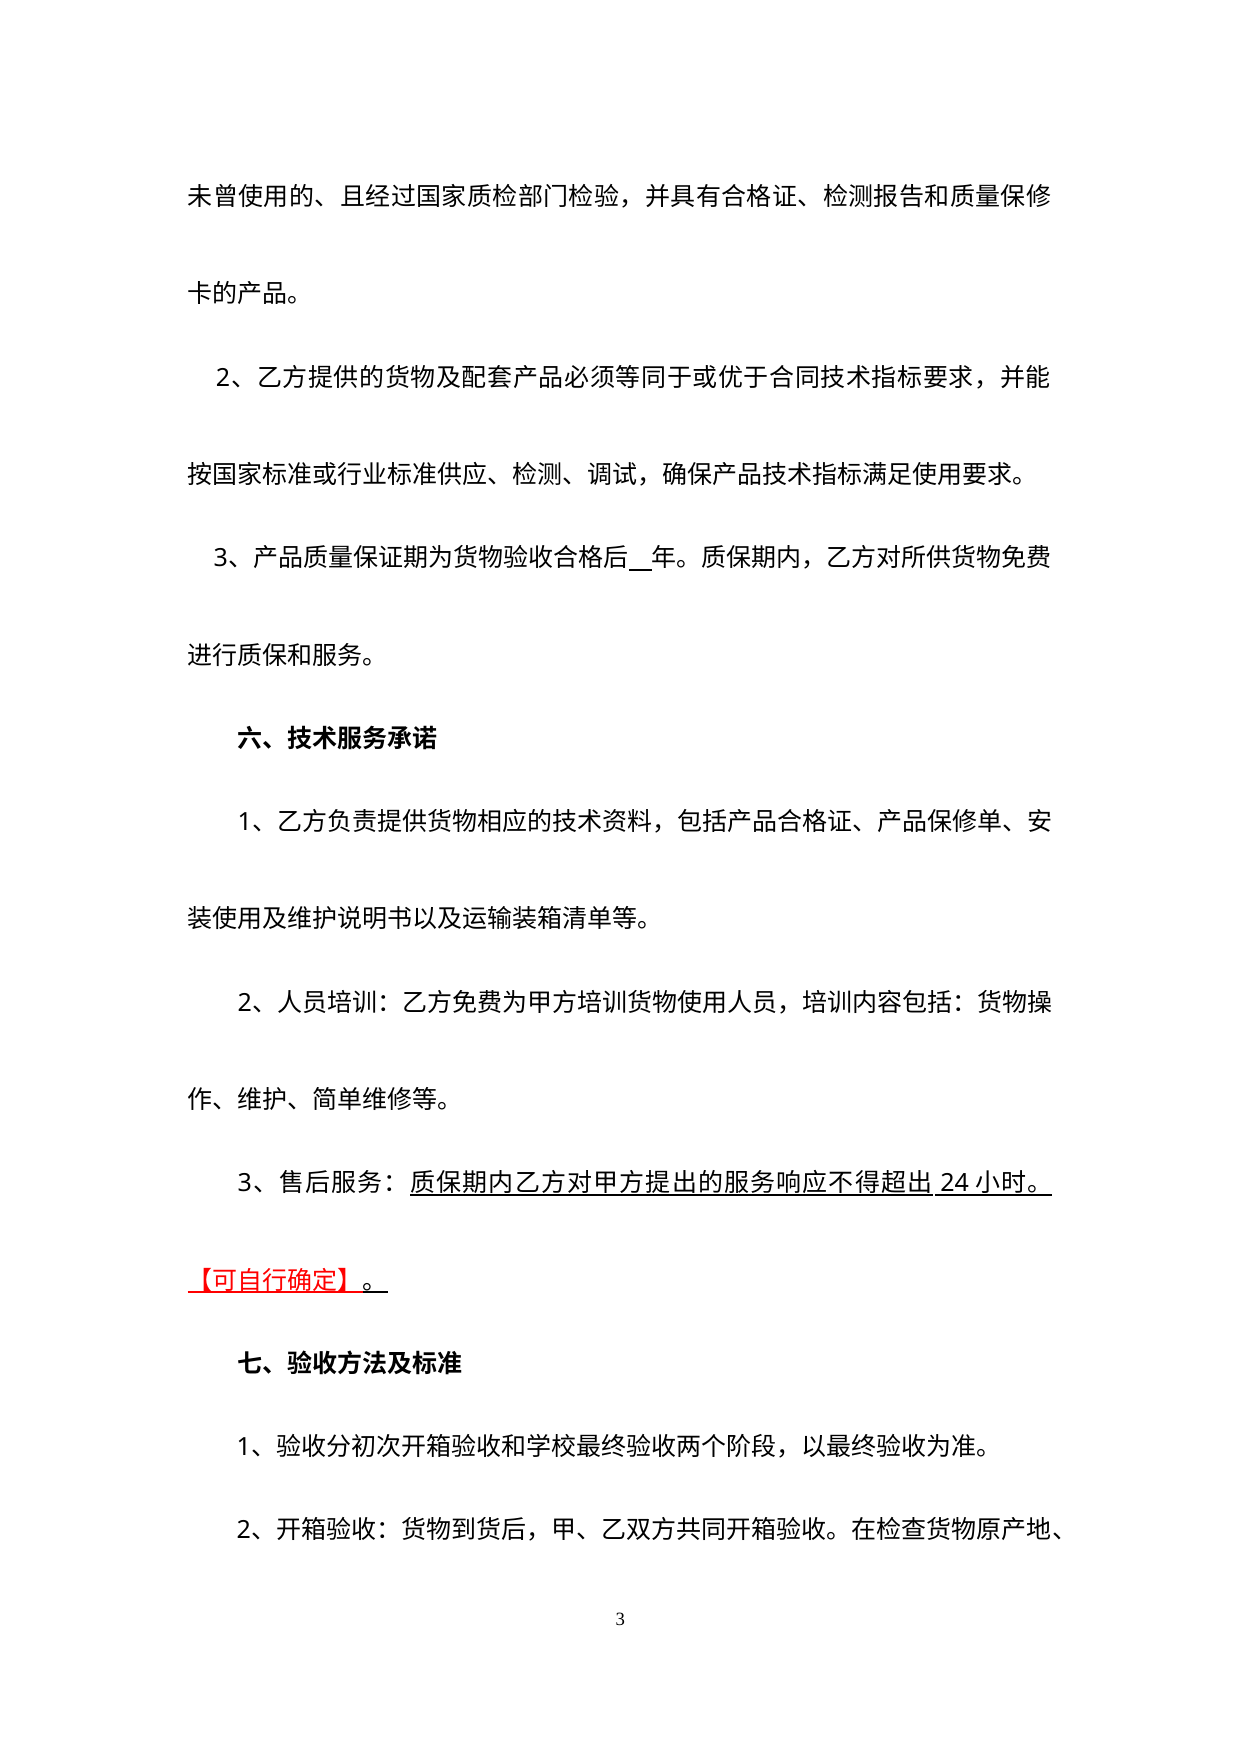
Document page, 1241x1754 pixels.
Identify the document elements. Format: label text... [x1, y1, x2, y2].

text 2、乙方提供的货物及配套产品必须等同于或优于合同技术指标要求，并能按国家标准或行业标准供应、检测、调试，确保产品技术指标满足使用要求。 [187, 343, 1053, 505]
text 六、技术服务承诺 [187, 704, 1053, 769]
text 3、售后服务：质保期内乙方对甲方提出的服务响应不得超出24小时。【可自行确定】。 [187, 1148, 1053, 1311]
text 1、验收分初次开箱验收和学校最终验收两个阶段，以最终验收为准。 [187, 1412, 1053, 1477]
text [187, 162, 1053, 324]
text 1、乙方负责提供货物相应的技术资料，包括产品合格证、产品保修单、安装使用及维护说明书以及运输装箱清单等。 [187, 787, 1053, 949]
text 3、产品质量保证期为货物验收合格后 年。质保期内，乙方对所供货物免费进行质保和服务。 [187, 523, 1053, 686]
text 七、验收方法及标准 [187, 1329, 1053, 1394]
text 2、人员培训：乙方免费为甲方培训货物使用人员，培训内容包括：货物操作、维护、简单维修等。 [187, 968, 1053, 1130]
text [187, 1495, 1053, 1560]
